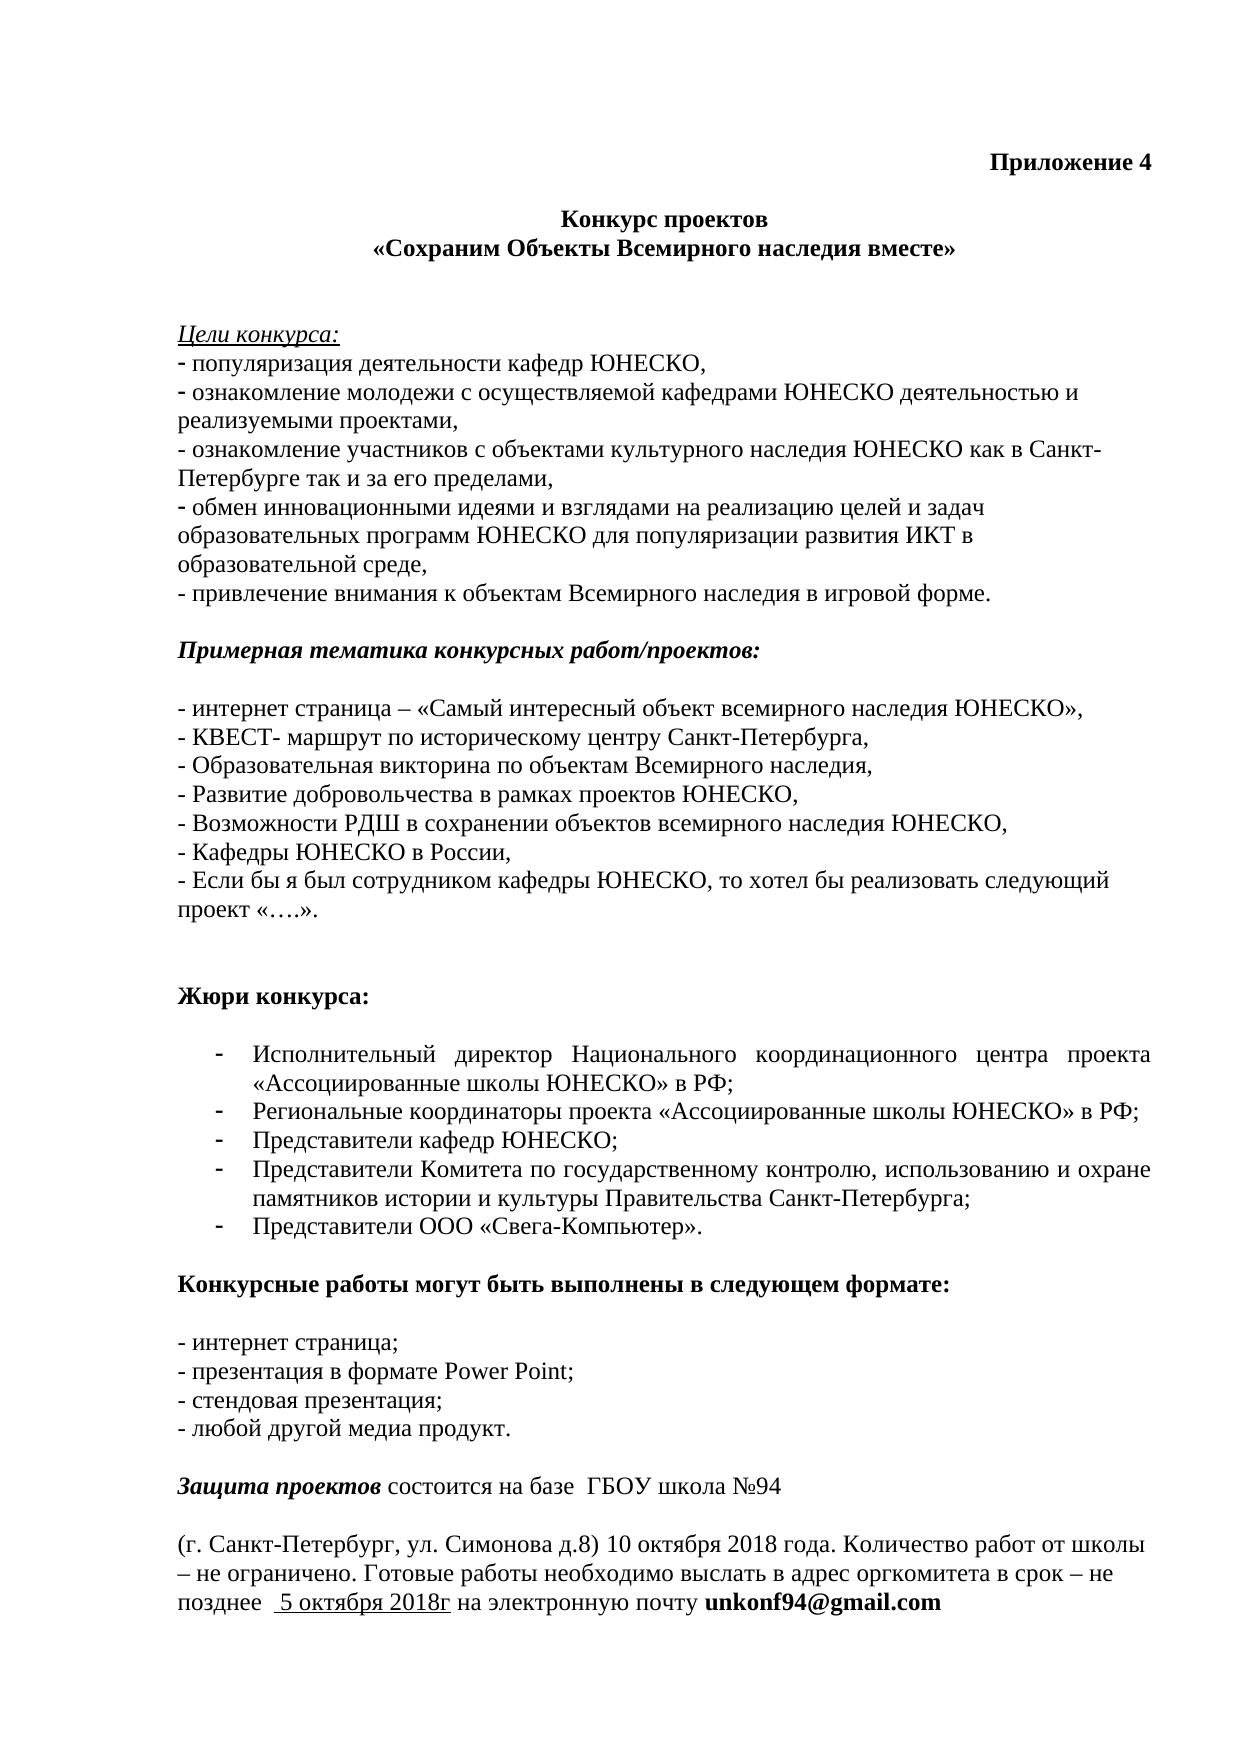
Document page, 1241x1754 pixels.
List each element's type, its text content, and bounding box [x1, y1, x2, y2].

text Жюри конкурса: [177, 981, 1152, 1010]
text - Возможности РДШ в сохранении объектов всемирного наследия ЮНЕСКО, [177, 808, 1152, 837]
text - Развитие добровольчества в рамках проектов ЮНЕСКО, [177, 779, 1152, 808]
list Исполнительный директор Национального координационного центра проекта «Ассоциированные школы ЮНЕСКО» в РФ; [215, 1039, 1152, 1096]
text «Сохраним Объекты Всемирного наследия вместе» [177, 233, 1152, 291]
text - КВЕСТ- маршрут по историческому центру Санкт-Петербурга, [177, 722, 1152, 751]
text - презентация в формате Power Point; [177, 1356, 1152, 1385]
text Цели конкурса: популяризация деятельности кафедр ЮНЕСКО, ознакомление молодежи с осуществляемой кафедрами ЮНЕСКО деятельностью и реализуемыми проектами, [177, 291, 1152, 434]
list Представители кафедр ЮНЕСКО; [215, 1125, 1152, 1154]
text - любой другой медиа продукт. [177, 1413, 1152, 1442]
text Защита проектов состоится на базе ГБОУ школа №94 [177, 1471, 1152, 1500]
text (г. Санкт-Петербург, ул. Симонова д.8) 10 октября 2018 года. Количество работ от школы – не ограничено. Готовые работы необходимо выслать в адрес оргкомитета в срок – не позднее 5 октября 2018г на электронную почту unkonf94@gmail.com [177, 1529, 1152, 1616]
text - привлечение внимания к объектам Всемирного наследия в игровой форме. [177, 578, 1152, 607]
list Представители ООО «Свега-Компьютер». [215, 1211, 1152, 1240]
text - ознакомление участников с объектами культурного наследия ЮНЕСКО как в Санкт-Петербурге так и за его пределами, обмен инновационными идеями и взглядами на реализацию целей и задач образовательных программ ЮНЕСКО для популяризации развития ИКТ в образовательной среде, [177, 434, 1152, 578]
text - интернет страница; [177, 1327, 1152, 1356]
text Конкурс проектов [177, 204, 1152, 233]
list Региональные координаторы проекта «Ассоциированные школы ЮНЕСКО» в РФ; [215, 1096, 1152, 1125]
text Конкурсные работы могут быть выполнены в следующем формате: [177, 1269, 1152, 1298]
text - стендовая презентация; [177, 1385, 1152, 1413]
text - Образовательная викторина по объектам Всемирного наследия, [177, 751, 1152, 779]
text Примерная тематика конкурсных работ/проектов: - интернет страница – «Самый интересный объект всемирного наследия ЮНЕСКО», [177, 607, 1152, 722]
text - Кафедры ЮНЕСКО в России, - Если бы я был сотрудником кафедры ЮНЕСКО, то хотел бы реализовать следующий проект «….». [177, 837, 1152, 923]
list Представители Комитета по государственному контролю, использованию и охране памятников истории и культуры Правительства Санкт-Петербурга; [215, 1154, 1152, 1211]
text Приложение 4 [177, 147, 1152, 176]
